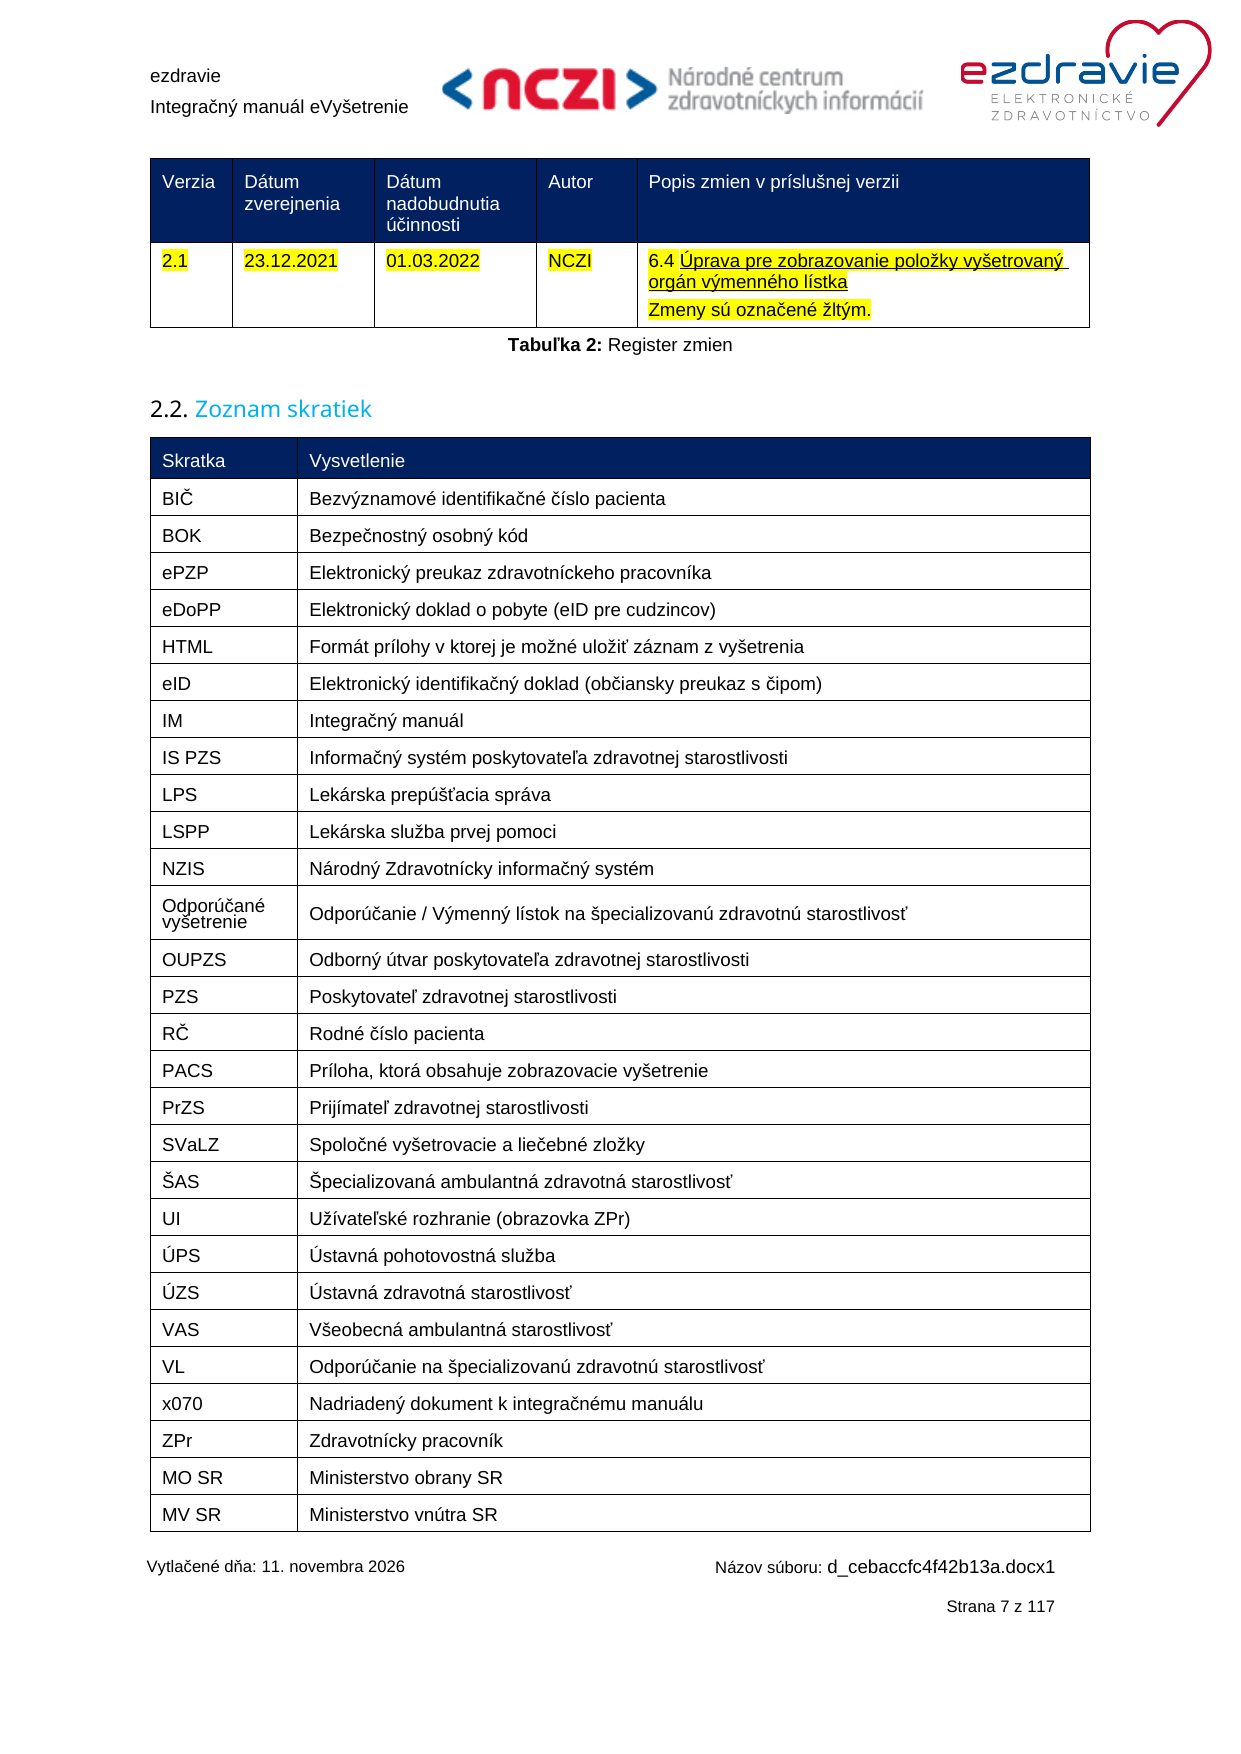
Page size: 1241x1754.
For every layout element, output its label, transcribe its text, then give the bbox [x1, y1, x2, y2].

text Tabuľka 2: Register zmien [150, 334, 1090, 355]
table_cell Ministerstvo obrany SR [298, 1458, 1090, 1494]
table_cell ePZP [151, 553, 297, 589]
table_cell MO SR [151, 1458, 297, 1494]
table_cell LPS [151, 775, 297, 811]
table_cell ÚPS [151, 1236, 297, 1272]
table_header Dátum zverejnenia [233, 159, 374, 242]
table_cell Odporúčanie na špecializovanú zdravotnú starostlivosť [298, 1347, 1090, 1383]
table_cell Odporúčané vyšetrenie [151, 886, 297, 939]
table_header Autor [537, 159, 637, 242]
table_cell Spoločné vyšetrovacie a liečebné zložky [298, 1125, 1090, 1161]
table_cell IS PZS [151, 738, 297, 774]
table_cell Užívateľské rozhranie (obrazovka ZPr) [298, 1199, 1090, 1235]
table_cell PACS [151, 1051, 297, 1087]
table_cell VL [151, 1347, 297, 1383]
table_cell Ministerstvo vnútra SR [298, 1495, 1090, 1531]
table_cell Špecializovaná ambulantná zdravotná starostlivosť [298, 1162, 1090, 1198]
table_cell PrZS [151, 1088, 297, 1124]
table_cell eDoPP [151, 590, 297, 626]
table_header Dátum nadobudnutia účinnosti [375, 159, 536, 242]
table_cell ZPr [151, 1421, 297, 1457]
table_cell Rodné číslo pacienta [298, 1014, 1090, 1050]
table_cell Prijímateľ zdravotnej starostlivosti [298, 1088, 1090, 1124]
table_header Verzia [151, 159, 232, 242]
table_cell BOK [151, 516, 297, 552]
table_cell Integračný manuál [298, 701, 1090, 737]
table_cell x070 [151, 1384, 297, 1420]
picture [442, 67, 924, 114]
table_cell Odborný útvar poskytovateľa zdravotnej starostlivosti [298, 940, 1090, 976]
table_cell Formát prílohy v ktorej je možné uložiť záznam z vyšetrenia [298, 627, 1090, 663]
table_cell Ústavná zdravotná starostlivosť [298, 1273, 1090, 1309]
table_cell Elektronický identifikačný doklad (občiansky preukaz s čipom) [298, 664, 1090, 700]
table_cell UI [151, 1199, 297, 1235]
table_cell 23.12.2021 [233, 243, 374, 327]
table_cell HTML [151, 627, 297, 663]
table_cell VAS [151, 1310, 297, 1346]
table_cell SVaLZ [151, 1125, 297, 1161]
table_cell 01.03.2022 [375, 243, 536, 327]
table_header Skratka [151, 438, 297, 478]
table_cell Informačný systém poskytovateľa zdravotnej starostlivosti [298, 738, 1090, 774]
table_cell Lekárska služba prvej pomoci [298, 812, 1090, 848]
table_cell Elektronický doklad o pobyte (eID pre cudzincov) [298, 590, 1090, 626]
table_cell MV SR [151, 1495, 297, 1531]
table_cell OUPZS [151, 940, 297, 976]
table_cell NCZI [537, 243, 637, 327]
table_cell Elektronický preukaz zdravotníckeho pracovníka [298, 553, 1090, 589]
table_cell Odporúčanie / Výmenný lístok na špecializovanú zdravotnú starostlivosť [298, 886, 1090, 939]
table_cell Bezpečnostný osobný kód [298, 516, 1090, 552]
table_cell Ústavná pohotovostná služba [298, 1236, 1090, 1272]
table_cell BIČ [151, 479, 297, 515]
table_cell eID [151, 664, 297, 700]
table_cell Bezvýznamové identifikačné číslo pacienta [298, 479, 1090, 515]
table_header Popis zmien v príslušnej verzii [638, 159, 1089, 242]
table_cell IM [151, 701, 297, 737]
table_cell Národný Zdravotnícky informačný systém [298, 849, 1090, 885]
table_cell NZIS [151, 849, 297, 885]
table_cell Všeobecná ambulantná starostlivosť [298, 1310, 1090, 1346]
table_header Vysvetlenie [298, 438, 1090, 478]
picture [961, 20, 1212, 127]
table_cell Lekárska prepúšťacia správa [298, 775, 1090, 811]
subtitle Zoznam skratiek [150, 393, 1090, 424]
table_cell LSPP [151, 812, 297, 848]
table_cell ŠAS [151, 1162, 297, 1198]
table_cell PZS [151, 977, 297, 1013]
table_cell Príloha, ktorá obsahuje zobrazovacie vyšetrenie [298, 1051, 1090, 1087]
table_cell Nadriadený dokument k integračnému manuálu [298, 1384, 1090, 1420]
table_cell 6.4 Úprava pre zobrazovanie položky vyšetrovaný orgán výmenného lístka Zmeny sú označené žltým. [638, 243, 1089, 327]
table_cell Poskytovateľ zdravotnej starostlivosti [298, 977, 1090, 1013]
table_cell 2.1 [151, 243, 232, 327]
table_cell ÚZS [151, 1273, 297, 1309]
table_cell Zdravotnícky pracovník [298, 1421, 1090, 1457]
table_cell RČ [151, 1014, 297, 1050]
